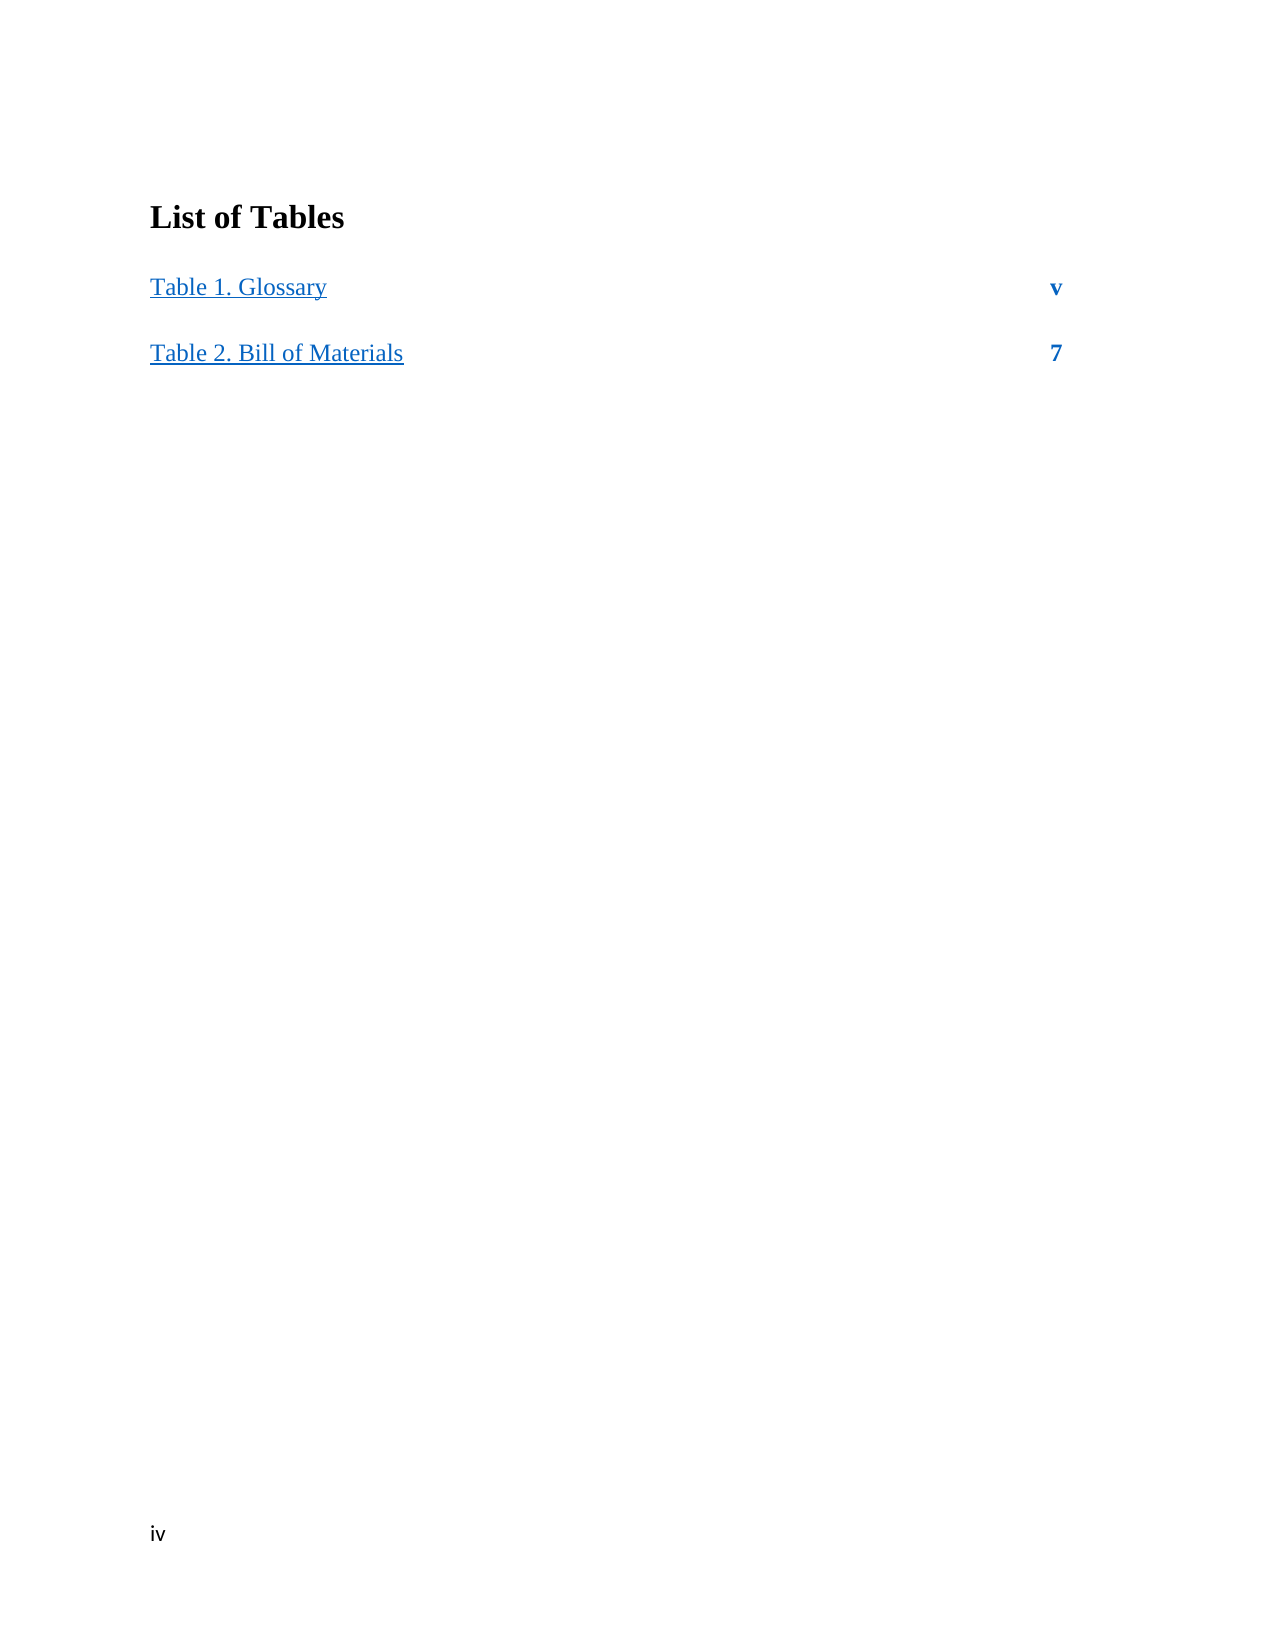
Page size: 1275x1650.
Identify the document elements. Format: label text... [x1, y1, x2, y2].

text List of Tables [150, 197, 1125, 235]
text Table 2. Bill of Materials 7 [150, 322, 1125, 372]
text Table 1. Glossary v [150, 255, 1125, 305]
